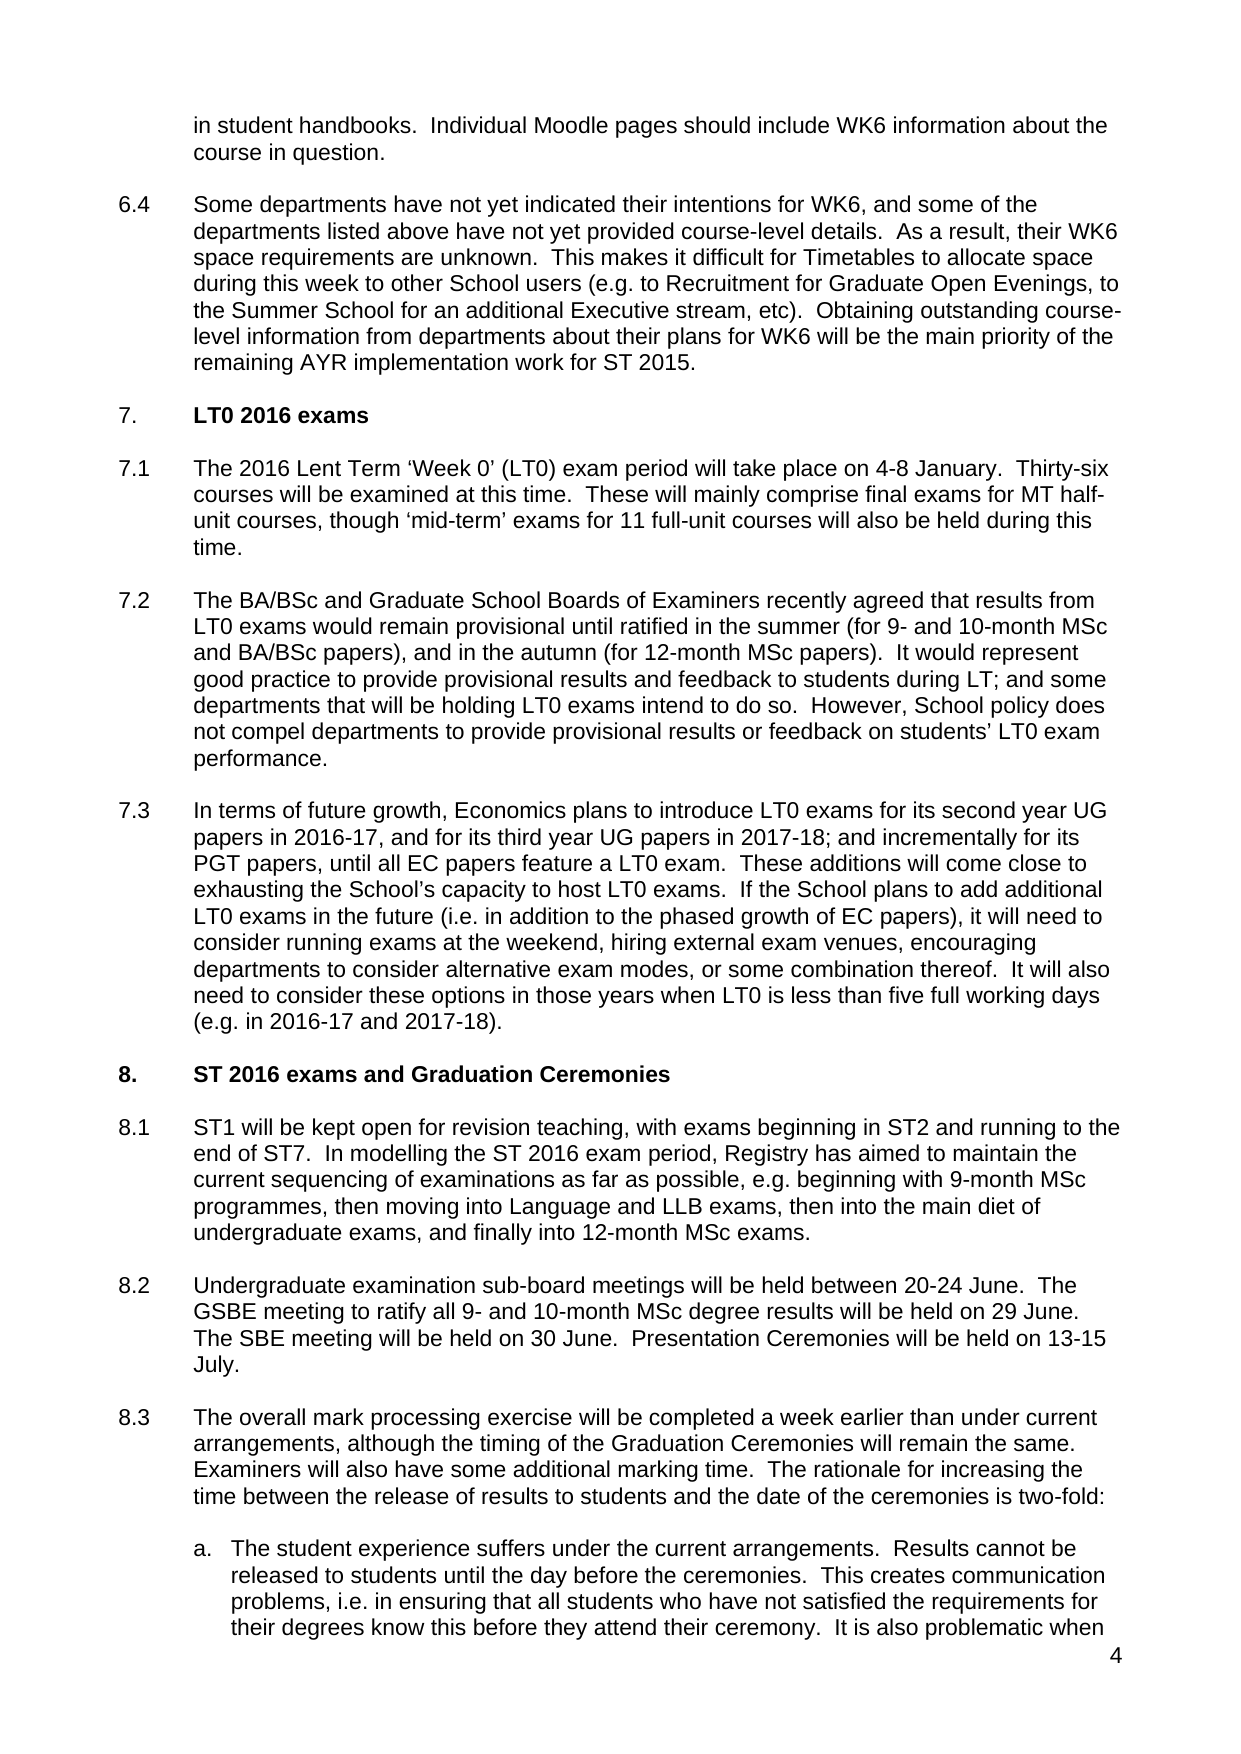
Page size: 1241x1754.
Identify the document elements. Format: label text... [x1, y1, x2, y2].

list Some departments have not yet indicated their intentions for WK6, and some of the departments listed above have not yet provided course-level details. As a result, their WK6 space requirements are unknown. This makes it difficult for Timetables to allocate space during this week to other School users (e.g. to Recruitment for Graduate Open Evenings, to the Summer School for an additional Executive stream, etc). Obtaining outstanding course-level information from departments about their plans for WK6 will be the main priority of the remaining AYR implementation work for ST 2015. [118, 191, 1122, 376]
list ST1 will be kept open for revision teaching, with exams beginning in ST2 and running to the end of ST7. In modelling the ST 2016 exam period, Registry has aimed to maintain the current sequencing of examinations as far as possible, e.g. beginning with 9-month MSc programmes, then moving into Language and LLB exams, then into the main diet of undergraduate exams, and finally into 12-month MSc exams. [118, 1114, 1122, 1245]
list The overall mark processing exercise will be completed a week earlier than under current arrangements, although the timing of the Graduation Ceremonies will remain the same. Examiners will also have some additional marking time. The rationale for increasing the time between the release of results to students and the date of the ceremonies is two-fold: [118, 1403, 1122, 1509]
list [118, 112, 1122, 165]
list In terms of future growth, Economics plans to introduce LT0 exams for its second year UG papers in 2016-17, and for its third year UG papers in 2017-18; and incrementally for its PGT papers, until all EC papers feature a LT0 exam. These additions will come close to exhausting the School’s capacity to host LT0 exams. If the School plans to add additional LT0 exams in the future (i.e. in addition to the phased growth of EC papers), it will need to consider running exams at the weekend, hiring external exam venues, encouraging departments to consider alternative exam modes, or some combination thereof. It will also need to consider these options in those years when LT0 is less than five full working days (e.g. in 2016-17 and 2017-18). [118, 797, 1122, 1034]
list LT0 2016 exams [118, 402, 1122, 428]
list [193, 1535, 1122, 1641]
list Undergraduate examination sub-board meetings will be held between 20-24 June. The GSBE meeting to ratify all 9- and 10-month MSc degree results will be held on 29 June. The SBE meeting will be held on 30 June. Presentation Ceremonies will be held on 13-15 July. [118, 1272, 1122, 1377]
list The BA/BSc and Graduate School Boards of Examiners recently agreed that results from LT0 exams would remain provisional until ratified in the summer (for 9- and 10-month MSc and BA/BSc papers), and in the autumn (for 12-month MSc papers). It would represent good practice to provide provisional results and feedback to students during LT; and some departments that will be holding LT0 exams intend to do so. However, School policy does not compel departments to provide provisional results or feedback on students’ LT0 exam performance. [118, 587, 1122, 771]
list ST 2016 exams and Graduation Ceremonies [118, 1061, 1122, 1087]
list The 2016 Lent Term ‘Week 0’ (LT0) exam period will take place on 4-8 January. Thirty-six courses will be examined at this time. These will mainly comprise final exams for MT half-unit courses, though ‘mid-term’ exams for 11 full-unit courses will also be held during this time. [118, 455, 1122, 560]
